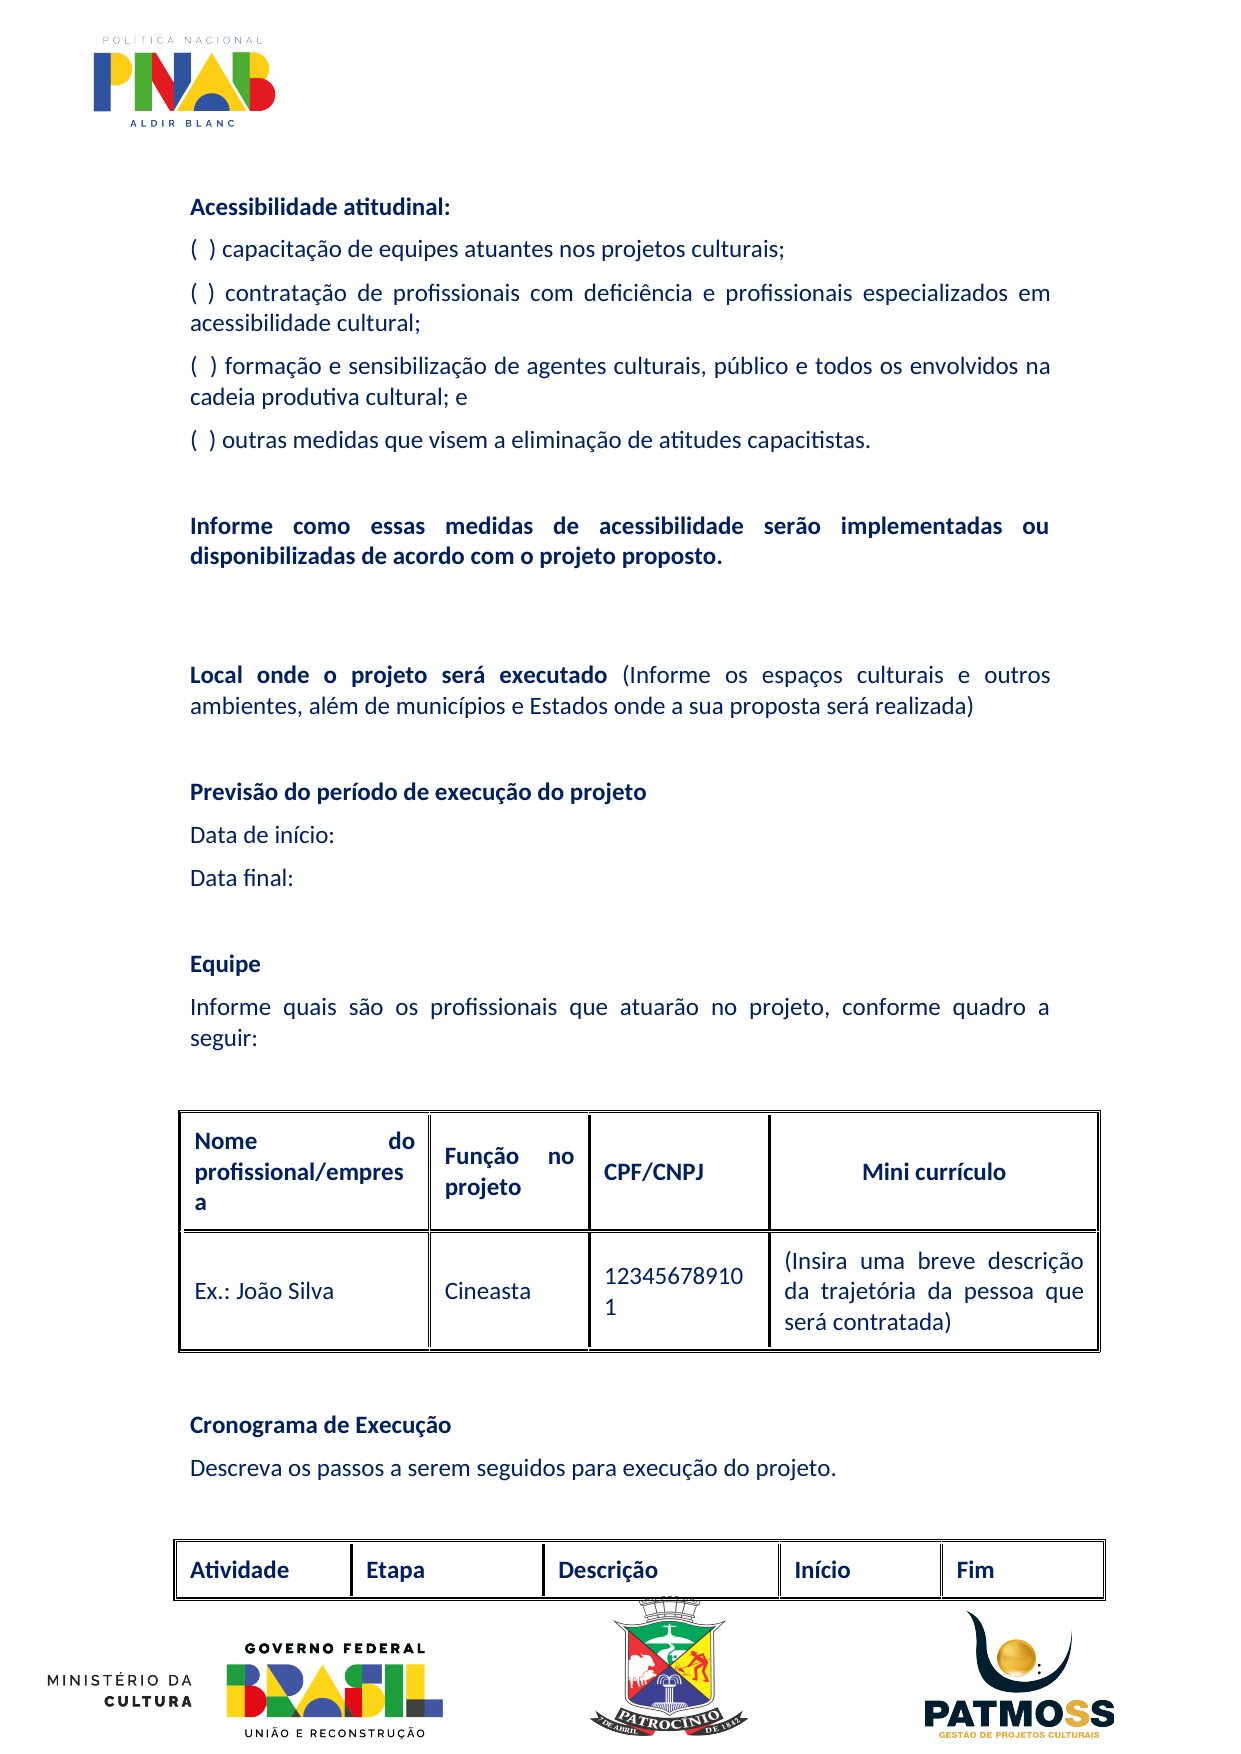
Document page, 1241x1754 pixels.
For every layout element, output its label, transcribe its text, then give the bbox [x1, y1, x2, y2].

text Informe como essas medidas de acessibilidade serão implementadas ou disponibilizadas de acordo com o projeto proposto. [190, 510, 1051, 571]
text Acessibilidade atitudinal: [190, 191, 1051, 221]
text ( ) formação e sensibilização de agentes culturais, público e todos os envolvidos na cadeia produtiva cultural; e [190, 350, 1051, 411]
table_header Atividade [177, 1542, 351, 1597]
picture [0, 18, 471, 1754]
text ( ) capacitação de equipes atuantes nos projetos culturais; [190, 234, 1051, 264]
text Data final: [190, 862, 1051, 893]
table_header Etapa [351, 1542, 543, 1597]
text Equipe [190, 948, 1051, 979]
text Previsão do período de execução do projeto [190, 776, 1051, 807]
text Descreva os passos a serem seguidos para execução do projeto. [190, 1452, 1051, 1483]
text Cronograma de Execução [190, 1409, 1051, 1440]
text Local onde o projeto será executado (Informe os espaços culturais e outros ambientes, além de municípios e Estados onde a sua proposta será realizada) [190, 660, 1051, 721]
table_header Início [780, 1542, 942, 1597]
text ( ) outras medidas que visem a eliminação de atitudes capacitistas. [190, 424, 1051, 454]
text Informe quais são os profissionais que atuarão no projeto, conforme quadro a seguir: [190, 991, 1051, 1052]
text ( ) contratação de profissionais com deficiência e profissionais especializados em acessibilidade cultural; [190, 277, 1051, 338]
table_header Fim [942, 1542, 1103, 1597]
picture [589, 1601, 749, 1736]
text Data de início: [190, 819, 1051, 850]
table_header Descrição [543, 1542, 779, 1597]
table_header [176, 1108, 1106, 1354]
picture [925, 1611, 1114, 1738]
